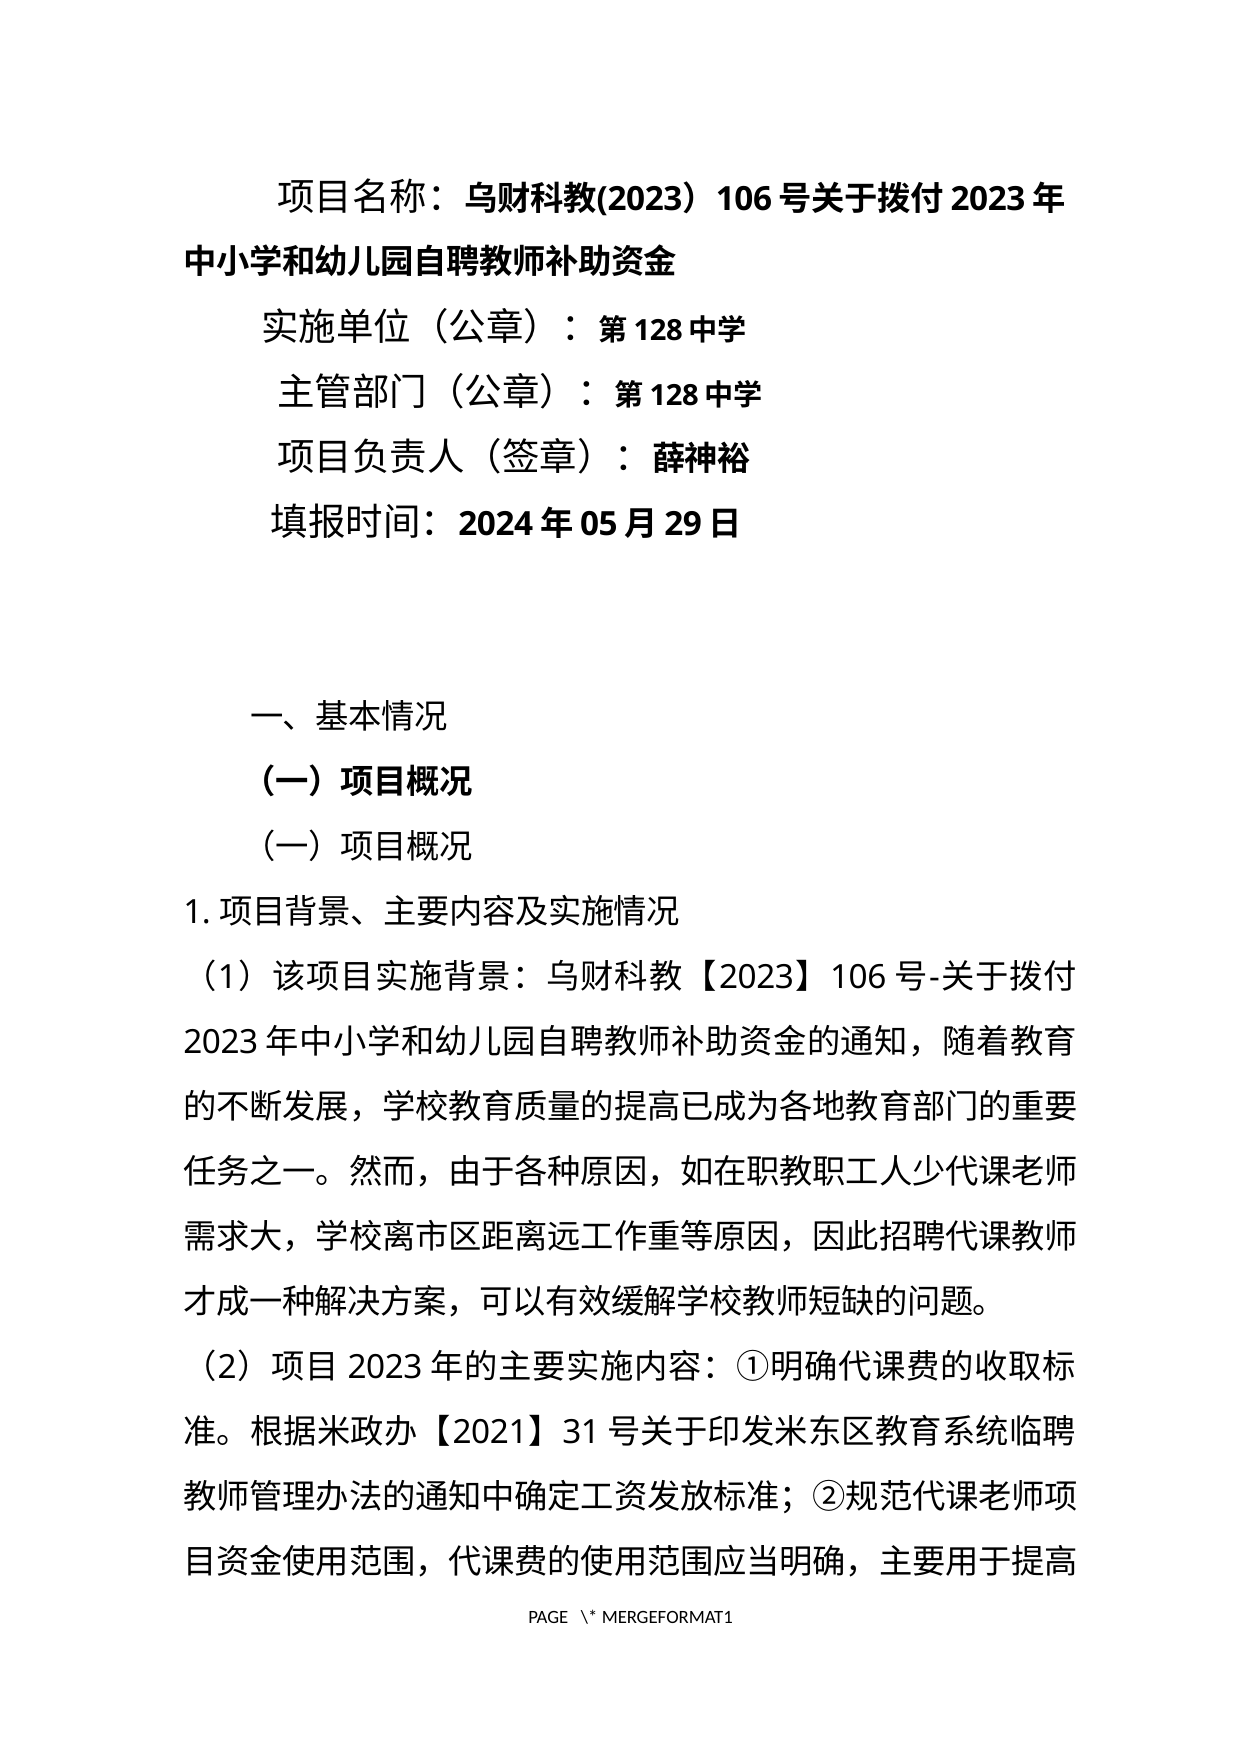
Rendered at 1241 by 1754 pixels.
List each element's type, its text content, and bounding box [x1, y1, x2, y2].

text 一、基本情况 [183, 682, 1078, 747]
text 主管部门（公章）：第128中学 [183, 357, 1078, 422]
text 填报时间：2024年05月29日 [211, 487, 1078, 552]
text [183, 812, 1078, 1592]
text （一）项目概况 [183, 747, 1078, 812]
text 实施单位（公章）：第128中学 [183, 292, 1078, 357]
text 项目名称：乌财科教(2023）106号关于拨付2023年中小学和幼儿园自聘教师补助资金 [183, 162, 1078, 292]
text 项目负责人（签章）：薛神裕 [183, 422, 1078, 487]
